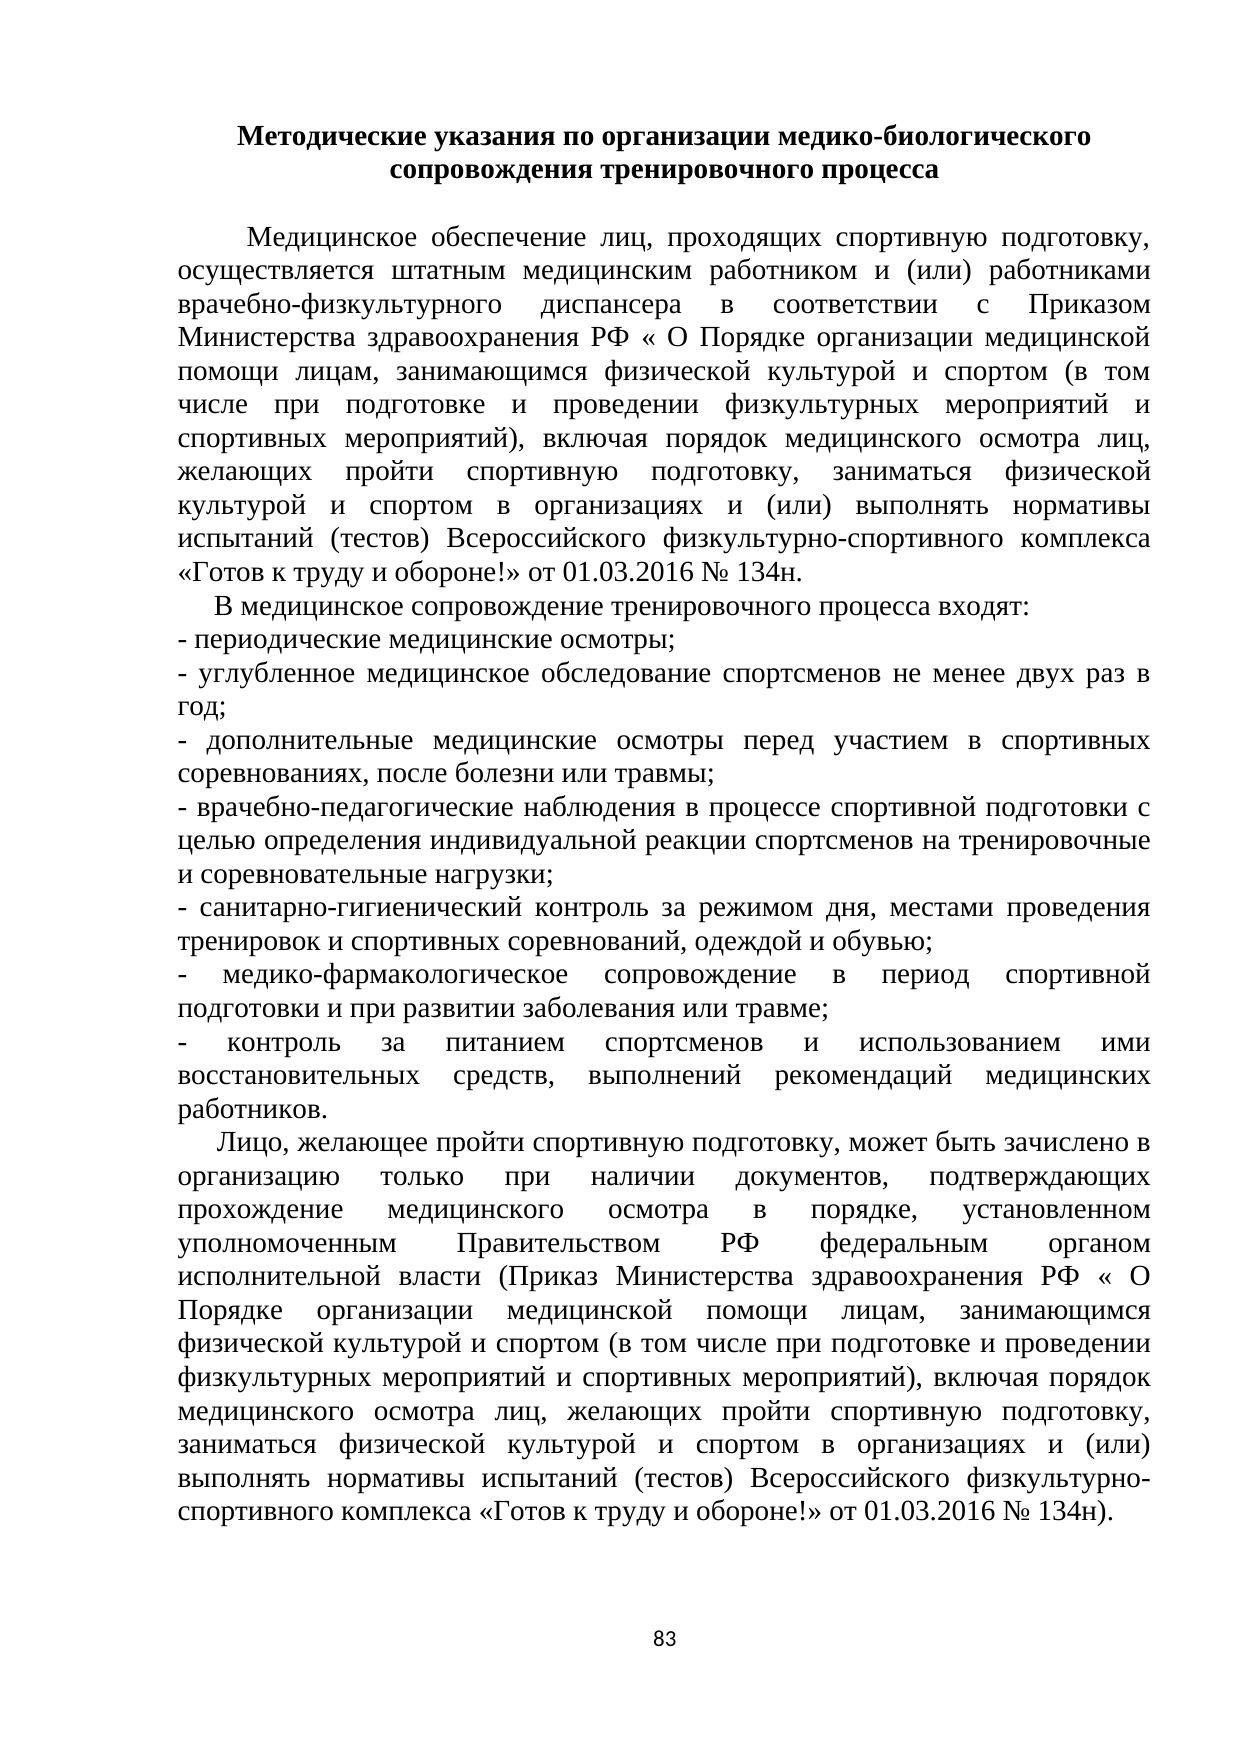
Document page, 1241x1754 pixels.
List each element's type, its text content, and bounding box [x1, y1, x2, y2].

text - углубленное медицинское обследование спортсменов не менее двух раз в год; [177, 655, 1152, 722]
text Медицинское обеспечение лиц, проходящих спортивную подготовку, осуществляется штатным медицинским работником и (или) работниками врачебно-физкультурного диспансера в соответствии с Приказом Министерства здравоохранения РФ « О Порядке организации медицинской помощи лицам, занимающимся физической культурой и спортом (в том числе при подготовке и проведении физкультурных мероприятий и спортивных мероприятий), включая порядок медицинского осмотра лиц, желающих пройти спортивную подготовку, заниматься физической культурой и спортом в организациях и (или) выполнять нормативы испытаний (тестов) Всероссийского физкультурно-спортивного комплекса «Готов к труду и обороне!» от 01.03.2016 № 134н. [177, 219, 1152, 588]
text - дополнительные медицинские осмотры перед участием в спортивных соревнованиях, после болезни или травмы; [177, 722, 1152, 789]
text - санитарно-гигиенический контроль за режимом дня, местами проведения тренировок и спортивных соревнований, одеждой и обувью; [177, 889, 1152, 957]
text Методические указания по организации медико-биологического сопровождения тренировочного процесса [177, 118, 1152, 185]
text - контроль за питанием спортсменов и использованием ими восстановительных средств, выполнений рекомендаций медицинских работников. [177, 1024, 1152, 1124]
text - врачебно-педагогические наблюдения в процессе спортивной подготовки с целью определения индивидуальной реакции спортсменов на тренировочные и соревновательные нагрузки; [177, 789, 1152, 889]
text Лицо, желающее пройти спортивную подготовку, может быть зачислено в организацию только при наличии документов, подтверждающих прохождение медицинского осмотра в порядке, установленном уполномоченным Правительством РФ федеральным органом исполнительной власти (Приказ Министерства здравоохранения РФ « О Порядке организации медицинской помощи лицам, занимающимся физической культурой и спортом (в том числе при подготовке и проведении физкультурных мероприятий и спортивных мероприятий), включая порядок медицинского осмотра лиц, желающих пройти спортивную подготовку, заниматься физической культурой и спортом в организациях и (или) выполнять нормативы испытаний (тестов) Всероссийского физкультурно-спортивного комплекса «Готов к труду и обороне!» от 01.03.2016 № 134н). [177, 1124, 1152, 1527]
text - медико-фармакологическое сопровождение в период спортивной подготовки и при развитии заболевания или травме; [177, 957, 1152, 1024]
text В медицинское сопровождение тренировочного процесса входят: [177, 588, 1152, 621]
text - периодические медицинские осмотры; [177, 621, 1152, 655]
